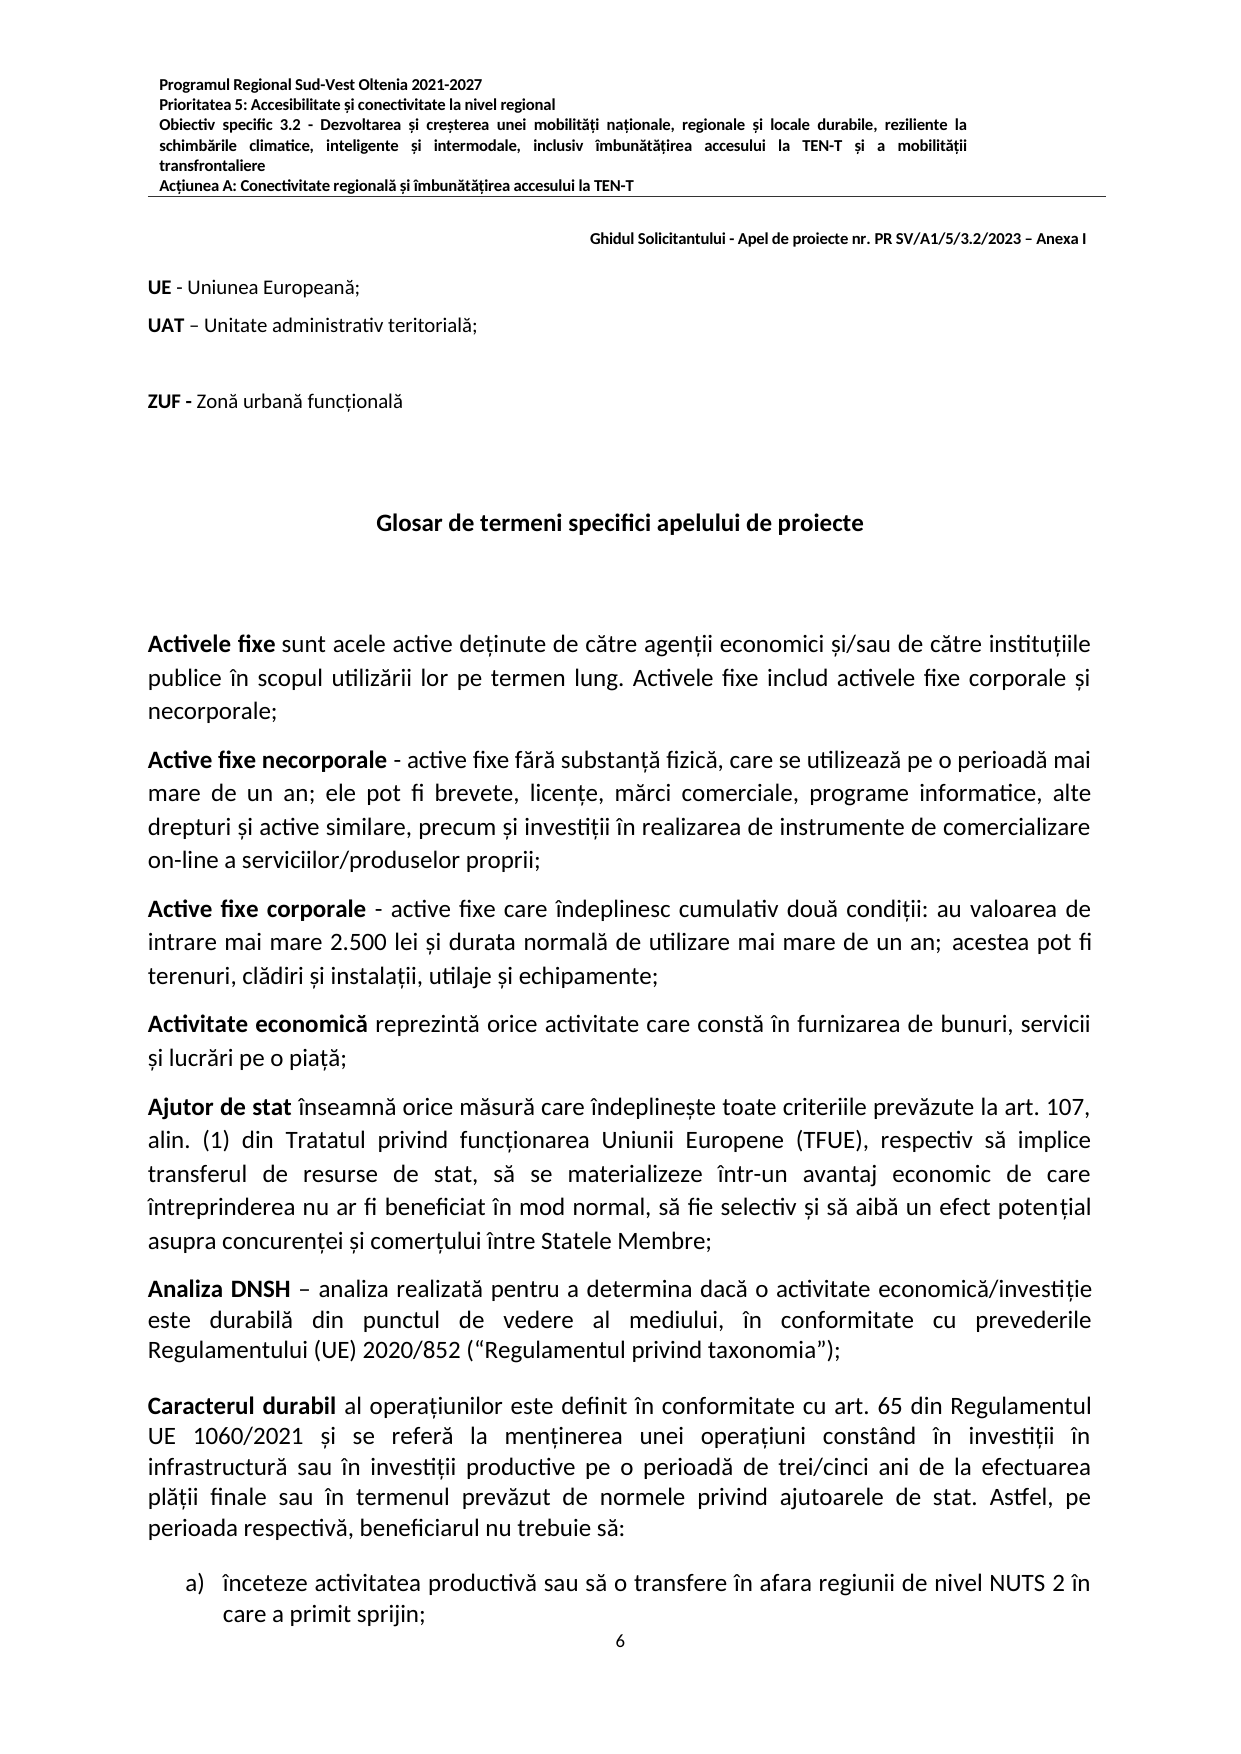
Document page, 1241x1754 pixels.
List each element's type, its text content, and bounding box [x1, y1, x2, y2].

text ZUF - Zonă urbană funcțională [148, 388, 1092, 413]
text Activele fixe sunt acele active deținute de către agenții economici și/sau de către instituțiile publice în scopul utilizării lor pe termen lung. Activele fixe includ activele fixe corporale și necorporale; [148, 628, 1092, 726]
text Caracterul durabil al operațiunilor este definit în conformitate cu art. 65 din Regulamentul UE 1060/2021 și se referă la menținerea unei operațiuni constând în investiții în infrastructură sau în investiții productive pe o perioadă de trei/cinci ani de la efectuarea plății finale sau în termenul prevăzut de normele privind ajutoarele de stat. Astfel, pe perioada respectivă, beneficiarul nu trebuie să: [148, 1390, 1092, 1543]
text Glosar de termeni specifici apelului de proiecte [148, 507, 1092, 537]
text Analiza DNSH – analiza realizată pentru a determina dacă o activitate economică/investiţie este durabilă din punctul de vedere al mediului, în conformitate cu prevederile Regulamentului (UE) 2020/852 (“Regulamentul privind taxonomia”); [148, 1334, 1092, 1365]
text Active fixe necorporale - active fixe fără substanță fizică, care se utilizează pe o perioadă mai mare de un an; ele pot fi brevete, licențe, mărci comerciale, programe informatice, alte drepturi și active similare, precum și investiții în realizarea de instrumente de comercializare on-line a serviciilor/produselor proprii; [148, 774, 1092, 875]
text Analiza DNSH – analiza realizată pentru a determina dacă o activitate economică/investiţie este durabilă din punctul de vedere al mediului, în conformitate cu prevederile Regulamentului (UE) 2020/852 (“Regulamentul privind taxonomia”); [148, 1273, 1092, 1304]
text Activitate economică reprezintă orice activitate care constă în furnizarea de bunuri, servicii și lucrări pe o piață; [148, 1009, 1092, 1073]
list înceteze activitatea productivă sau să o transfere în afara regiunii de nivel NUTS 2 în care a primit sprijin; [185, 1568, 1092, 1629]
text UE - Uniunea Europeană; [148, 274, 1092, 300]
text Active fixe corporale - active fixe care îndeplinesc cumulativ două condiții: au valoarea de intrare mai mare 2.500 lei și durata normală de utilizare mai mare de un an; acestea pot fi terenuri, clădiri și instalații, utilaje și echipamente; [148, 923, 1092, 991]
text Ajutor de stat înseamnă orice măsură care îndeplinește toate criteriile prevăzute la art. 107, alin. (1) din Tratatul privind funcționarea Uniunii Europene (TFUE), respectiv să implice transferul de resurse de stat, să se materializeze într-un avantaj economic de care întreprinderea nu ar fi beneficiat în mod normal, să fie selectiv și să aibă un efect potenţial asupra concurenţei şi comerţului între Statele Membre; [148, 1091, 1092, 1255]
text UAT – Unitate administrativ teritorială; [148, 312, 1092, 338]
